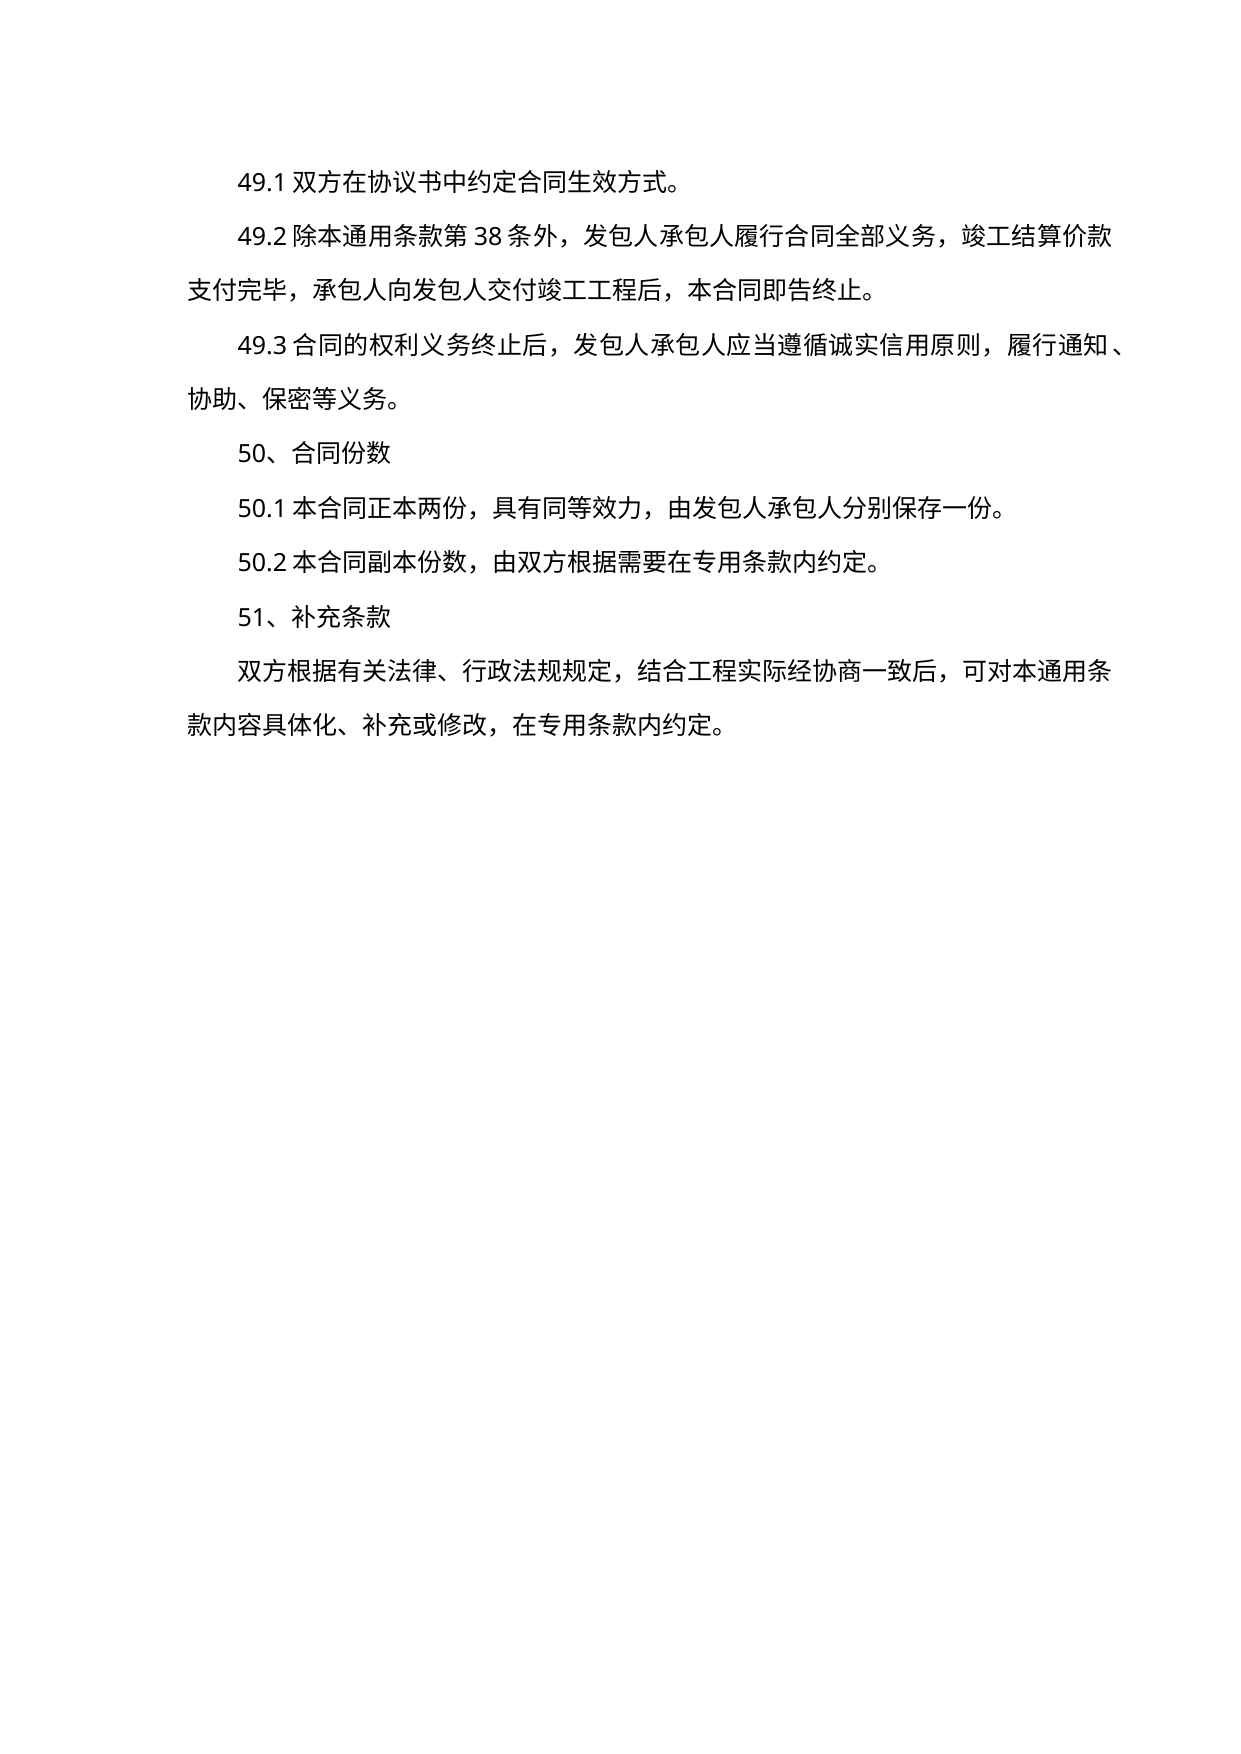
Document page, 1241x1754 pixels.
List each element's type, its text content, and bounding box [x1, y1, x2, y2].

text 49.2除本通用条款第38条外，发包人承包人履行合同全部义务，竣工结算价款支付完毕，承包人向发包人交付竣工工程后，本合同即告终止。 [187, 216, 1112, 307]
text 49.1双方在协议书中约定合同生效方式。 [187, 162, 1112, 198]
text 49.3合同的权利义务终止后，发包人承包人应当遵循诚实信用原则，履行通知、协助、保密等义务。 [187, 325, 1112, 416]
text 50、合同份数 [187, 434, 1112, 470]
text 50.1本合同正本两份，具有同等效力，由发包人承包人分别保存一份。 [187, 488, 1112, 524]
text 50.2本合同副本份数，由双方根据需要在专用条款内约定。 [187, 543, 1112, 579]
text 51、补充条款 [187, 597, 1112, 633]
text 双方根据有关法律、行政法规规定，结合工程实际经协商一致后，可对本通用条款内容具体化、补充或修改，在专用条款内约定。 [187, 651, 1112, 742]
